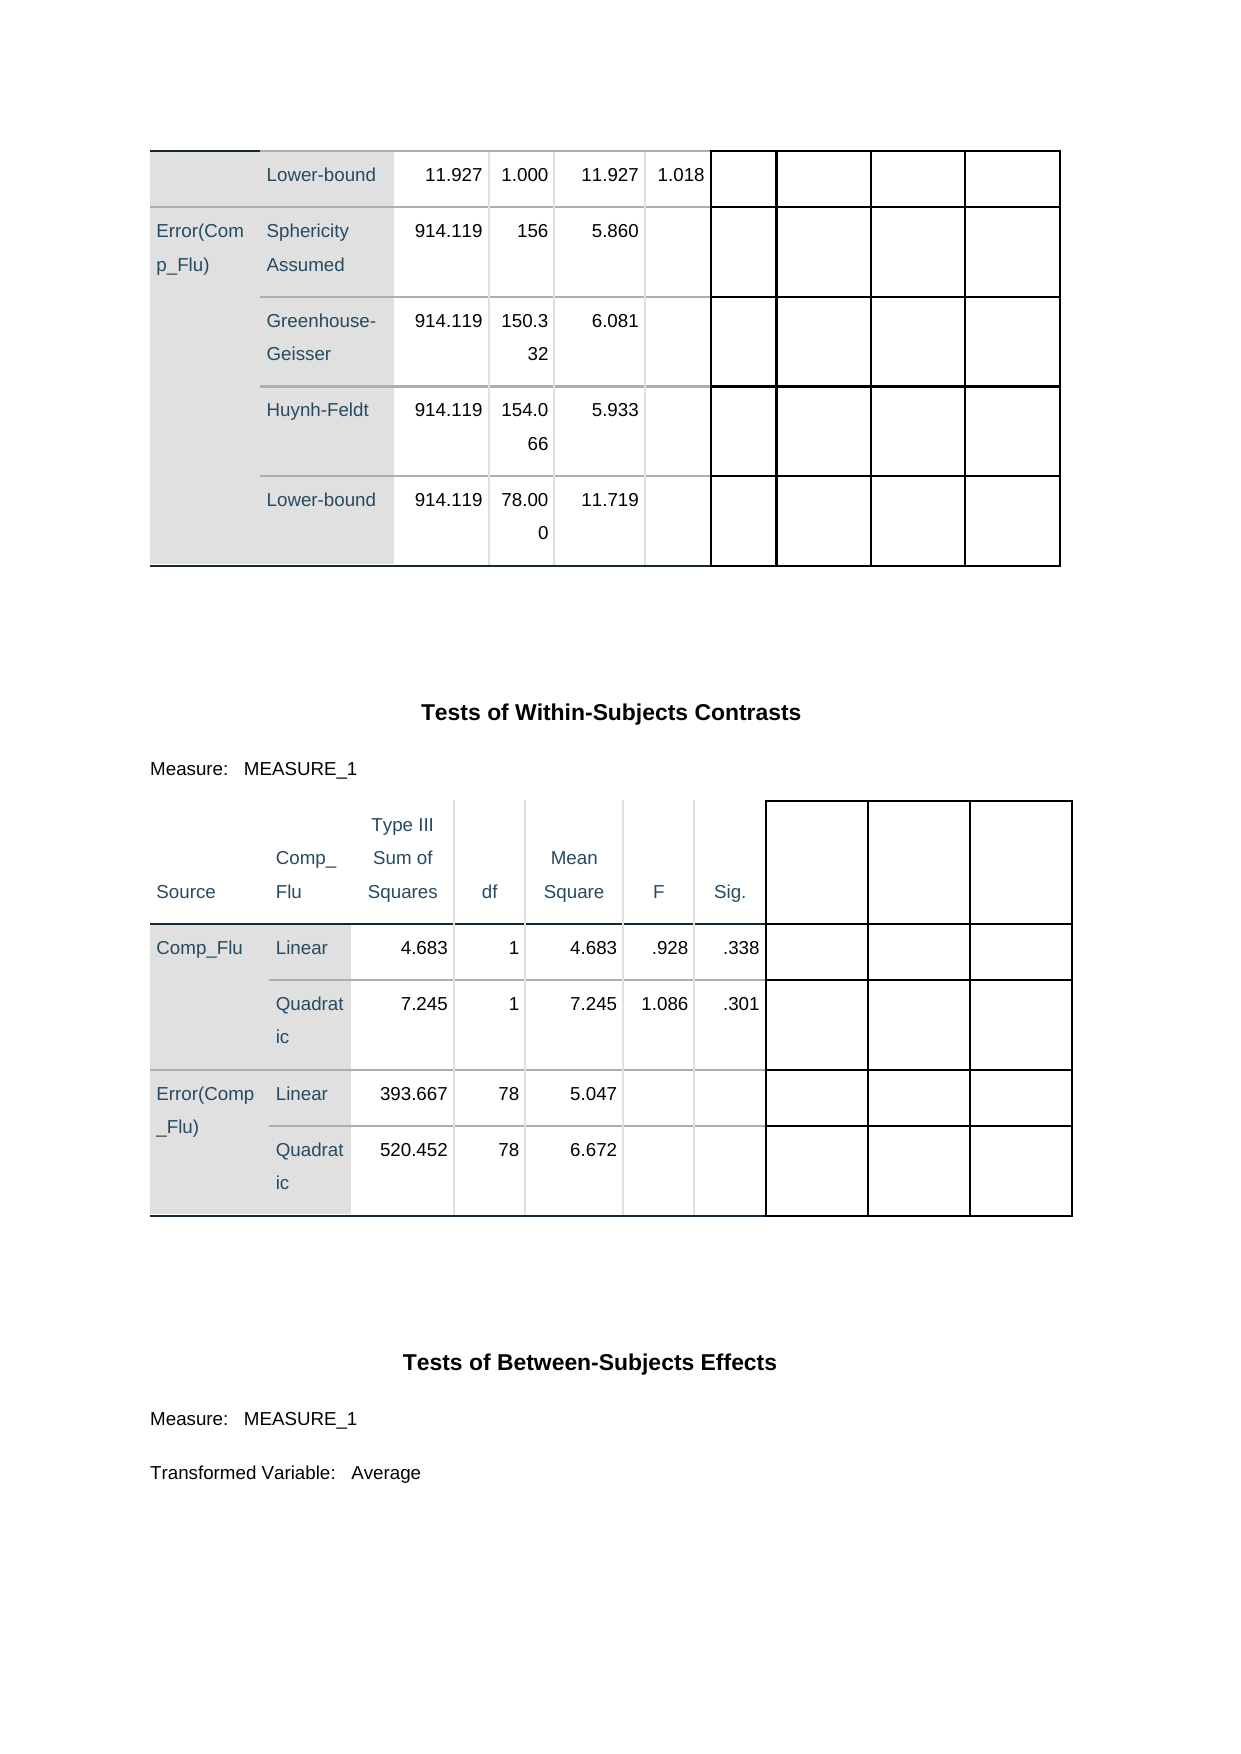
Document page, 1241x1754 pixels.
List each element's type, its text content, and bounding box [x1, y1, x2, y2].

table_cell .928 [624, 925, 693, 979]
table_cell [778, 208, 870, 296]
table_cell 1.086 [624, 981, 693, 1069]
table_cell [778, 298, 870, 385]
table_cell Error(Comp_Flu) [150, 208, 260, 564]
table_cell 7.245 [526, 981, 622, 1069]
table_cell Quadratic [269, 981, 351, 1069]
table_cell 520.452 [351, 1127, 453, 1214]
table_cell Huynh-Feldt [260, 388, 394, 475]
table_cell Lower-bound [260, 152, 394, 206]
table_header Tests of Between-Subjects Effects [150, 1342, 1029, 1396]
table_cell Source [150, 800, 269, 923]
table_cell [872, 298, 964, 385]
table_cell 6.672 [526, 1127, 622, 1214]
table_cell [712, 208, 775, 296]
table_cell [869, 981, 969, 1069]
table_cell [869, 1127, 969, 1214]
table_cell Linear [269, 925, 351, 979]
table_cell [971, 1127, 1071, 1214]
table_cell 11.927 [394, 152, 488, 206]
table_cell [869, 1071, 969, 1125]
table_cell [872, 152, 964, 206]
table_cell [778, 152, 870, 206]
table_cell 154.066 [490, 388, 553, 475]
table_cell [712, 298, 775, 385]
table_cell .338 [695, 925, 765, 979]
table_cell Error(Comp_Flu) [150, 1071, 269, 1214]
table_cell [971, 1071, 1071, 1125]
table_cell 150.332 [490, 298, 553, 385]
table_cell [646, 208, 710, 296]
table_cell Mean Square [526, 800, 622, 923]
table_cell [767, 802, 867, 923]
table_cell [646, 388, 710, 475]
table_cell 11.927 [555, 152, 644, 206]
table_cell Type III Sum of Squares [351, 800, 453, 923]
table_cell [966, 152, 1059, 206]
table_cell 78 [455, 1071, 524, 1125]
table_cell [767, 981, 867, 1069]
table_cell [624, 1071, 693, 1125]
table_cell F [624, 800, 693, 923]
table_cell [966, 298, 1059, 385]
table_cell df [455, 800, 524, 923]
table_cell 5.933 [555, 388, 644, 475]
table_header Tests of Within-Subjects Contrasts [150, 692, 1072, 746]
table_cell 4.683 [351, 925, 453, 979]
table_cell Measure: MEASURE_1 [150, 746, 1072, 800]
table_cell [712, 152, 775, 206]
table_cell [869, 925, 969, 979]
table_cell [712, 388, 775, 475]
table_cell [966, 208, 1059, 296]
table_cell [695, 1071, 765, 1125]
table_cell [971, 925, 1071, 979]
table_cell [966, 477, 1059, 564]
table_cell Measure: MEASURE_1 [150, 1396, 1029, 1450]
table_cell 1 [455, 925, 524, 979]
table_cell [712, 477, 775, 564]
table_cell [869, 802, 969, 923]
table_cell Lower-bound [260, 477, 394, 564]
table_cell Linear [269, 1071, 351, 1125]
table_cell 11.719 [555, 477, 644, 564]
table_cell Greenhouse-Geisser [260, 298, 394, 385]
table_cell [971, 981, 1071, 1069]
table_cell 914.119 [394, 477, 488, 564]
table_cell 914.119 [394, 208, 488, 296]
table_cell [778, 388, 870, 475]
table_cell [872, 388, 964, 475]
table_cell 914.119 [394, 298, 488, 385]
table_cell [767, 925, 867, 979]
table_cell .301 [695, 981, 765, 1069]
table_cell 1 [455, 981, 524, 1069]
table_cell [646, 298, 710, 385]
table_cell 914.119 [394, 388, 488, 475]
table_cell Sig. [695, 800, 765, 923]
table_cell 156 [490, 208, 553, 296]
table_cell Quadratic [269, 1127, 351, 1214]
table_cell Sphericity Assumed [260, 208, 394, 296]
table_cell [971, 802, 1071, 923]
table_cell Transformed Variable: Average [150, 1450, 1029, 1504]
table_cell [646, 477, 710, 564]
table_cell [624, 1127, 693, 1214]
table_cell [767, 1127, 867, 1214]
table_cell 1.000 [490, 152, 553, 206]
table_cell [872, 208, 964, 296]
table_cell 393.667 [351, 1071, 453, 1125]
table_cell Comp_Flu [150, 925, 269, 1069]
table_cell [778, 477, 870, 564]
table_cell 6.081 [555, 298, 644, 385]
table_cell 5.047 [526, 1071, 622, 1125]
table_cell [767, 1071, 867, 1125]
table_cell 78 [455, 1127, 524, 1214]
table_cell [872, 477, 964, 564]
table_cell [966, 388, 1059, 475]
table_cell 78.000 [490, 477, 553, 564]
table_cell Comp_Flu [269, 800, 351, 923]
table_cell 7.245 [351, 981, 453, 1069]
table_cell 1.018 [646, 152, 710, 206]
table_cell 5.860 [555, 208, 644, 296]
table_cell [695, 1127, 765, 1214]
table_cell 4.683 [526, 925, 622, 979]
